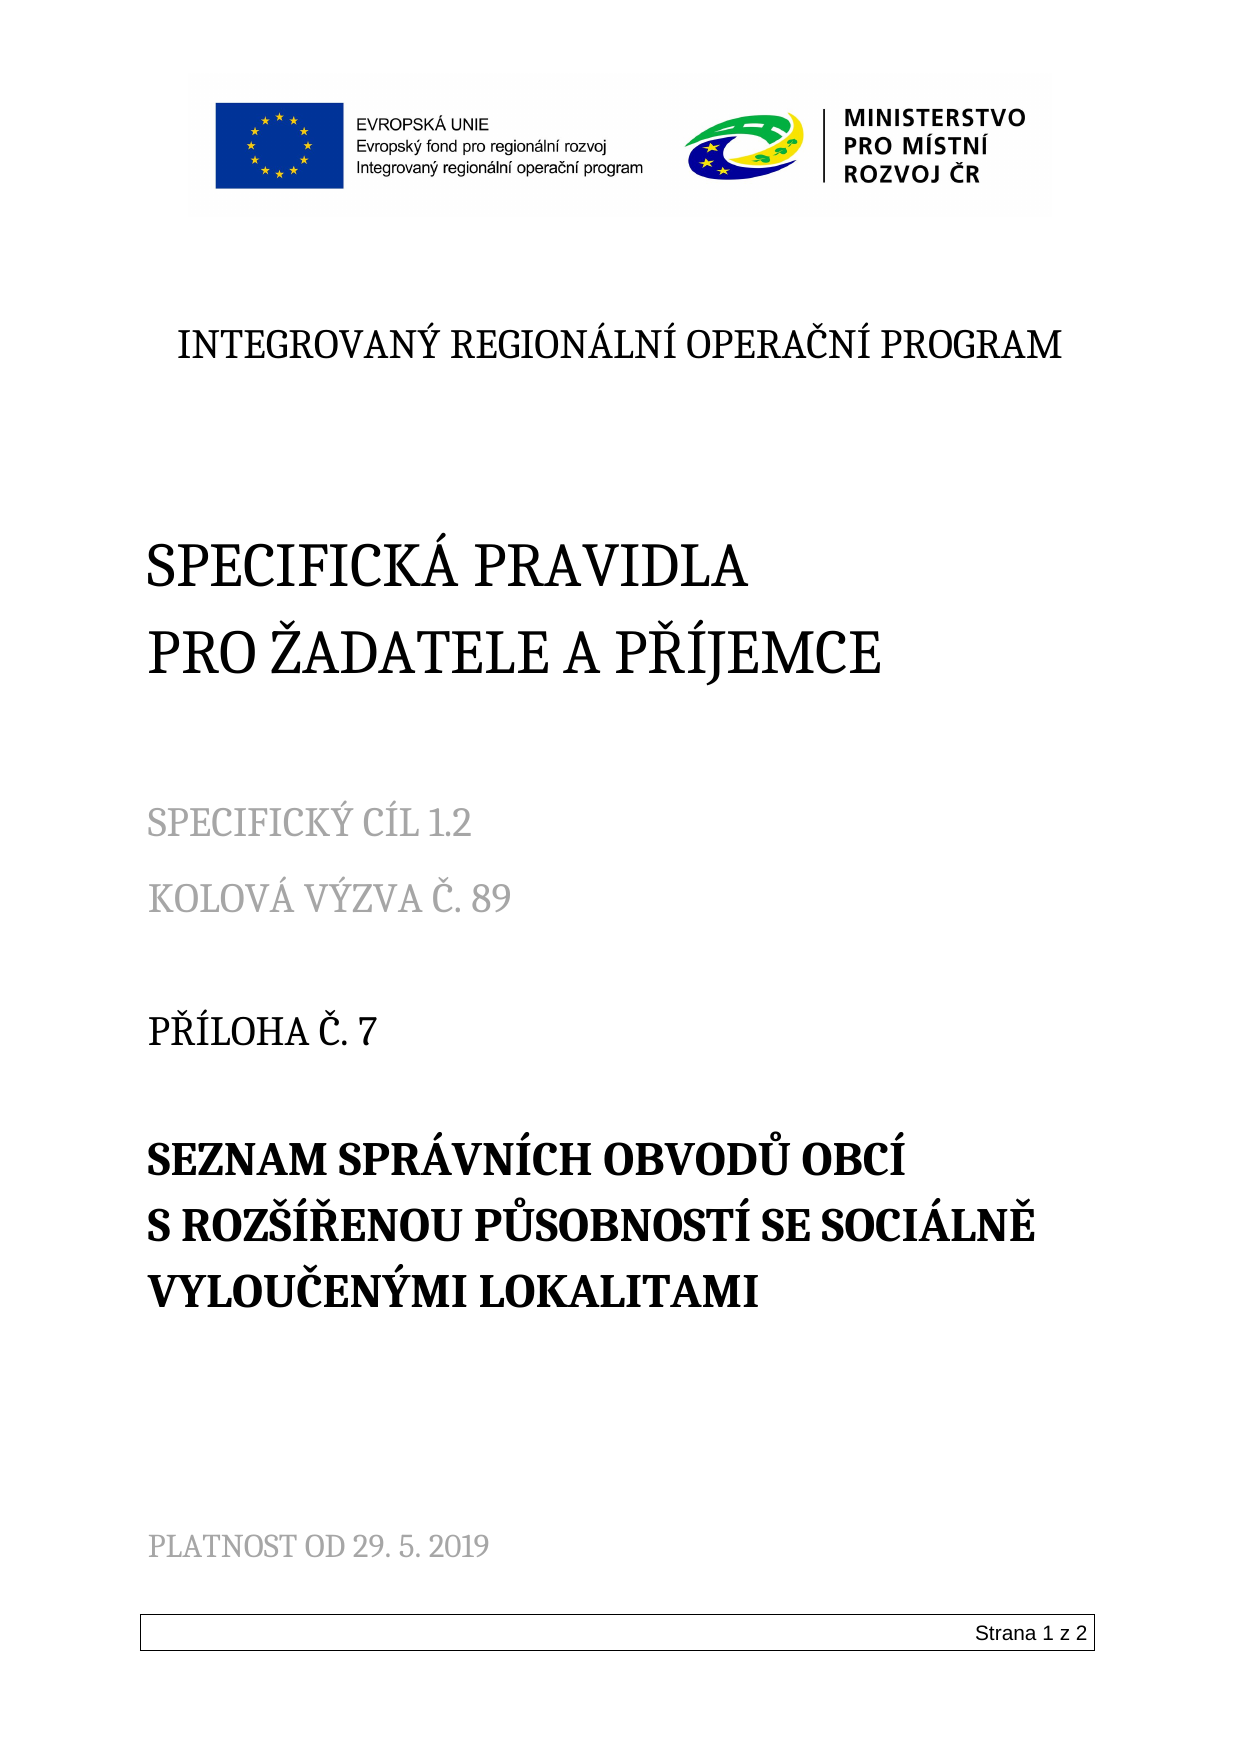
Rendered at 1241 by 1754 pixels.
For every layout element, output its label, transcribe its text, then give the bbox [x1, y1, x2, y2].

text SPECIFICKÁ PRAVIDLA [148, 531, 1093, 602]
picture [187, 73, 1053, 217]
text kolová výzva č. 89 [148, 875, 1093, 923]
text pLATNOST OD 29. 5. 2019 [148, 1528, 1093, 1566]
text PŘÍLOHA Č. 7 [148, 1008, 1093, 1056]
text SPECIFICKÝ CÍL 1.2 [148, 799, 1093, 847]
text seznam správních obvodů obcí s rozšířenou působností se sociálně vyloučenými lokalitami [148, 1132, 1093, 1319]
text PRO ŽADATELE A PŘÍJEMCE [148, 617, 1093, 689]
text INTEGROVANÝ REGIONÁLNÍ OPERAČNÍ PROGRAM [148, 321, 1093, 369]
